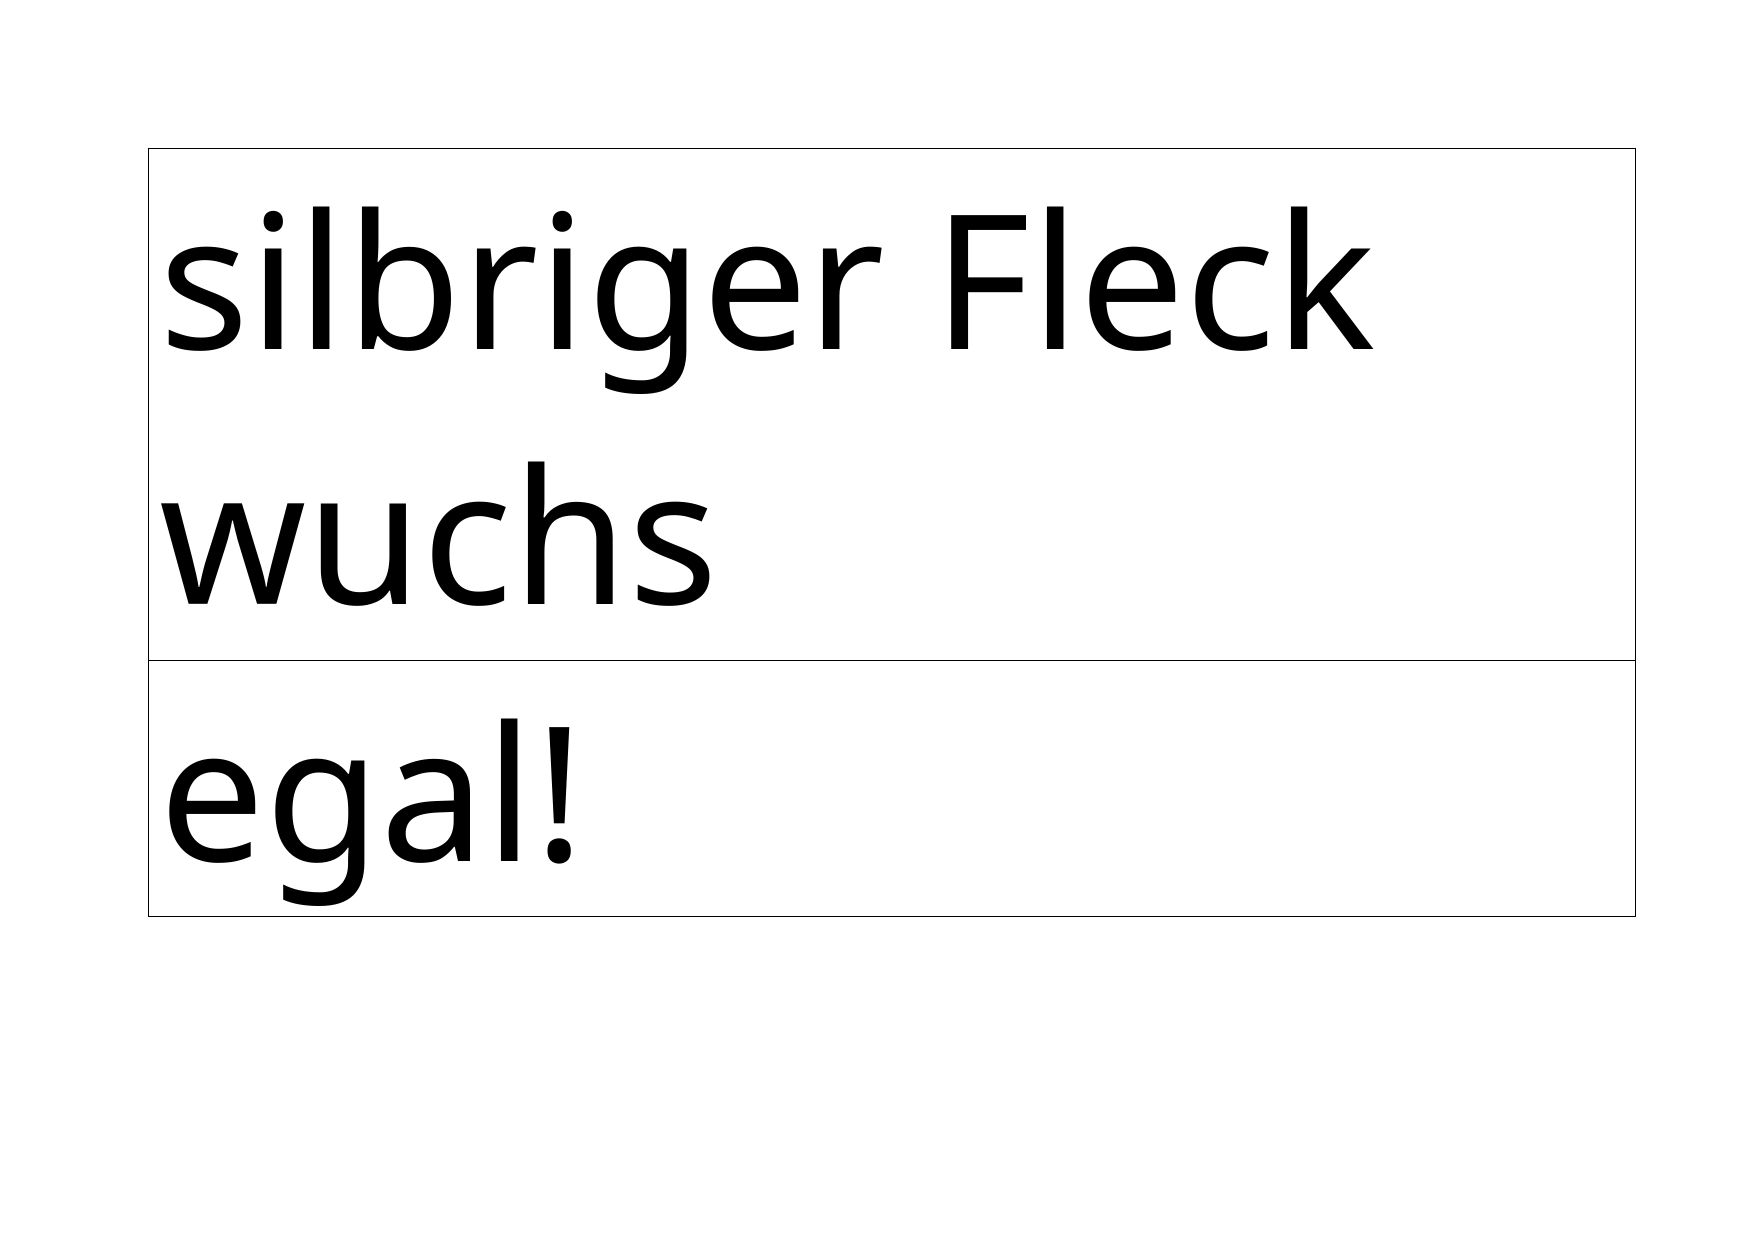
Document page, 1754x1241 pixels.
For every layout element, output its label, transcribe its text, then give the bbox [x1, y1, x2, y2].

table_cell silbriger Fleck wuchs [149, 149, 1635, 659]
table_cell egal! [149, 661, 1635, 916]
